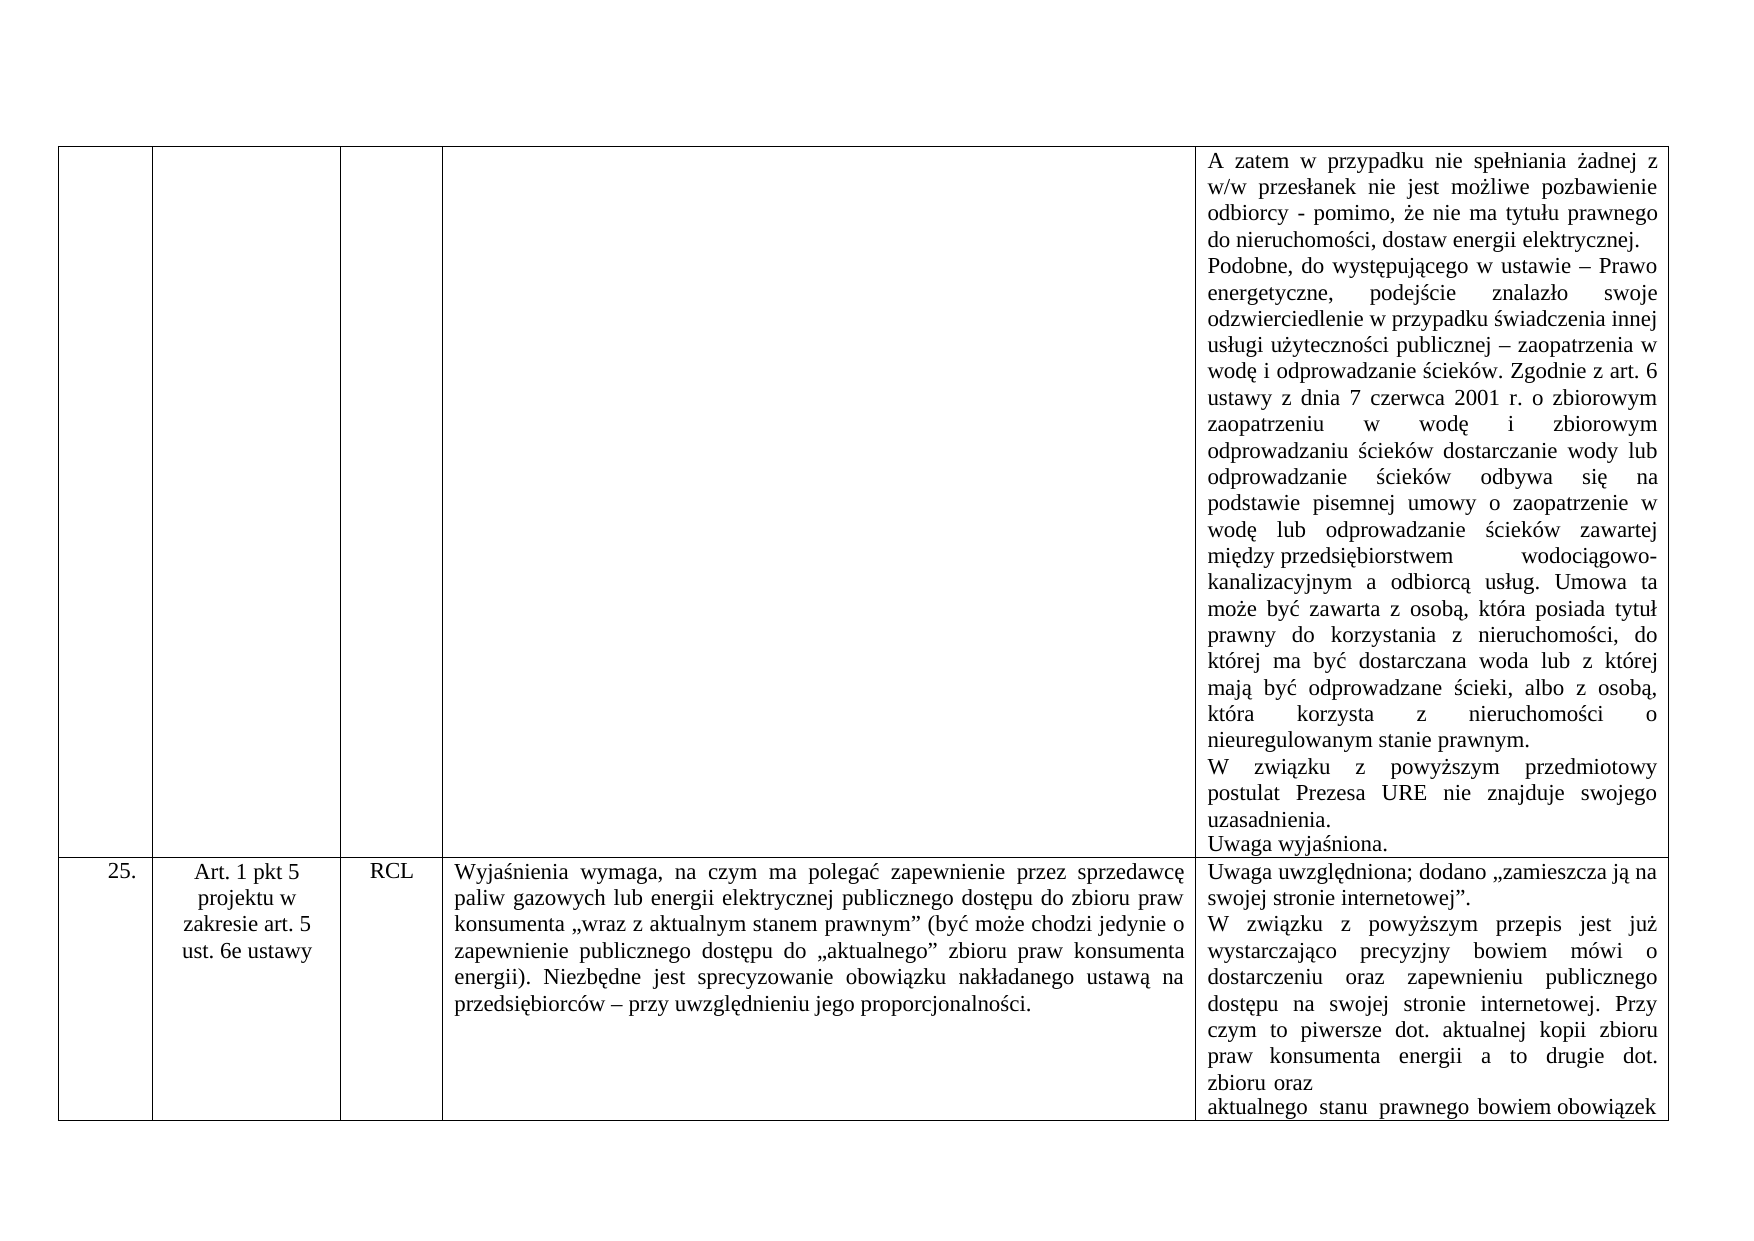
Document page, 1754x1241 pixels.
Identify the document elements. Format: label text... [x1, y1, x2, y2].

table_cell Art. 1 pkt 5 projektu w zakresie art. 5 ust. 6e ustawy [153, 858, 340, 1120]
table_cell Uwaga uwzględniona; dodano „zamieszcza ją na swojej stronie internetowej”. W związku z powyższym przepis jest już wystarczająco precyzjny bowiem mówi o dostarczeniu oraz zapewnieniu publicznego dostępu na swojej stronie internetowej. Przy czym to piwersze dot. aktualnej kopii zbioru praw konsumenta energii a to drugie dot. zbioru oraz aktualnego stanu prawnego bowiem obowiązek [1196, 858, 1668, 1120]
table_header [443, 147, 1195, 857]
table_header A zatem w przypadku nie spełniania żadnej z w/w przesłanek nie jest możliwe pozbawienie odbiorcy - pomimo, że nie ma tytułu prawnego do nieruchomości, dostaw energii elektrycznej. Podobne, do występującego w ustawie – Prawo energetyczne, podejście znalazło swoje odzwierciedlenie w przypadku świadczenia innej usługi użyteczności publicznej – zaopatrzenia w wodę i odprowadzanie ścieków. Zgodnie z art. 6 ustawy z dnia 7 czerwca 2001 r. o zbiorowym zaopatrzeniu w wodę i zbiorowym odprowadzaniu ścieków dostarczanie wody lub odprowadzanie ścieków odbywa się na podstawie pisemnej umowy o zaopatrzenie w wodę lub odprowadzanie ścieków zawartej między przedsiębiorstwem wodociągowo- kanalizacyjnym a odbiorcą usług. Umowa ta może być zawarta z osobą, która posiada tytuł prawny do korzystania z nieruchomości, do której ma być dostarczana woda lub z której mają być odprowadzane ścieki, albo z osobą, która korzysta z nieruchomości o nieuregulowanym stanie prawnym. W związku z powyższym przedmiotowy postulat Prezesa URE nie znajduje swojego uzasadnienia. Uwaga wyjaśniona. [1196, 147, 1668, 857]
table_header [341, 147, 442, 857]
table_cell 25. [59, 858, 152, 1120]
table_cell Wyjaśnienia wymaga, na czym ma polegać zapewnienie przez sprzedawcę paliw gazowych lub energii elektrycznej publicznego dostępu do zbioru praw konsumenta „wraz z aktualnym stanem prawnym” (być może chodzi jedynie o zapewnienie publicznego dostępu do „aktualnego” zbioru praw konsumenta energii). Niezbędne jest sprecyzowanie obowiązku nakładanego ustawą na przedsiębiorców – przy uwzględnieniu jego proporcjonalności. [443, 858, 1195, 1120]
table_header [59, 147, 152, 857]
table_header [153, 147, 340, 857]
table_cell RCL [341, 858, 442, 1120]
